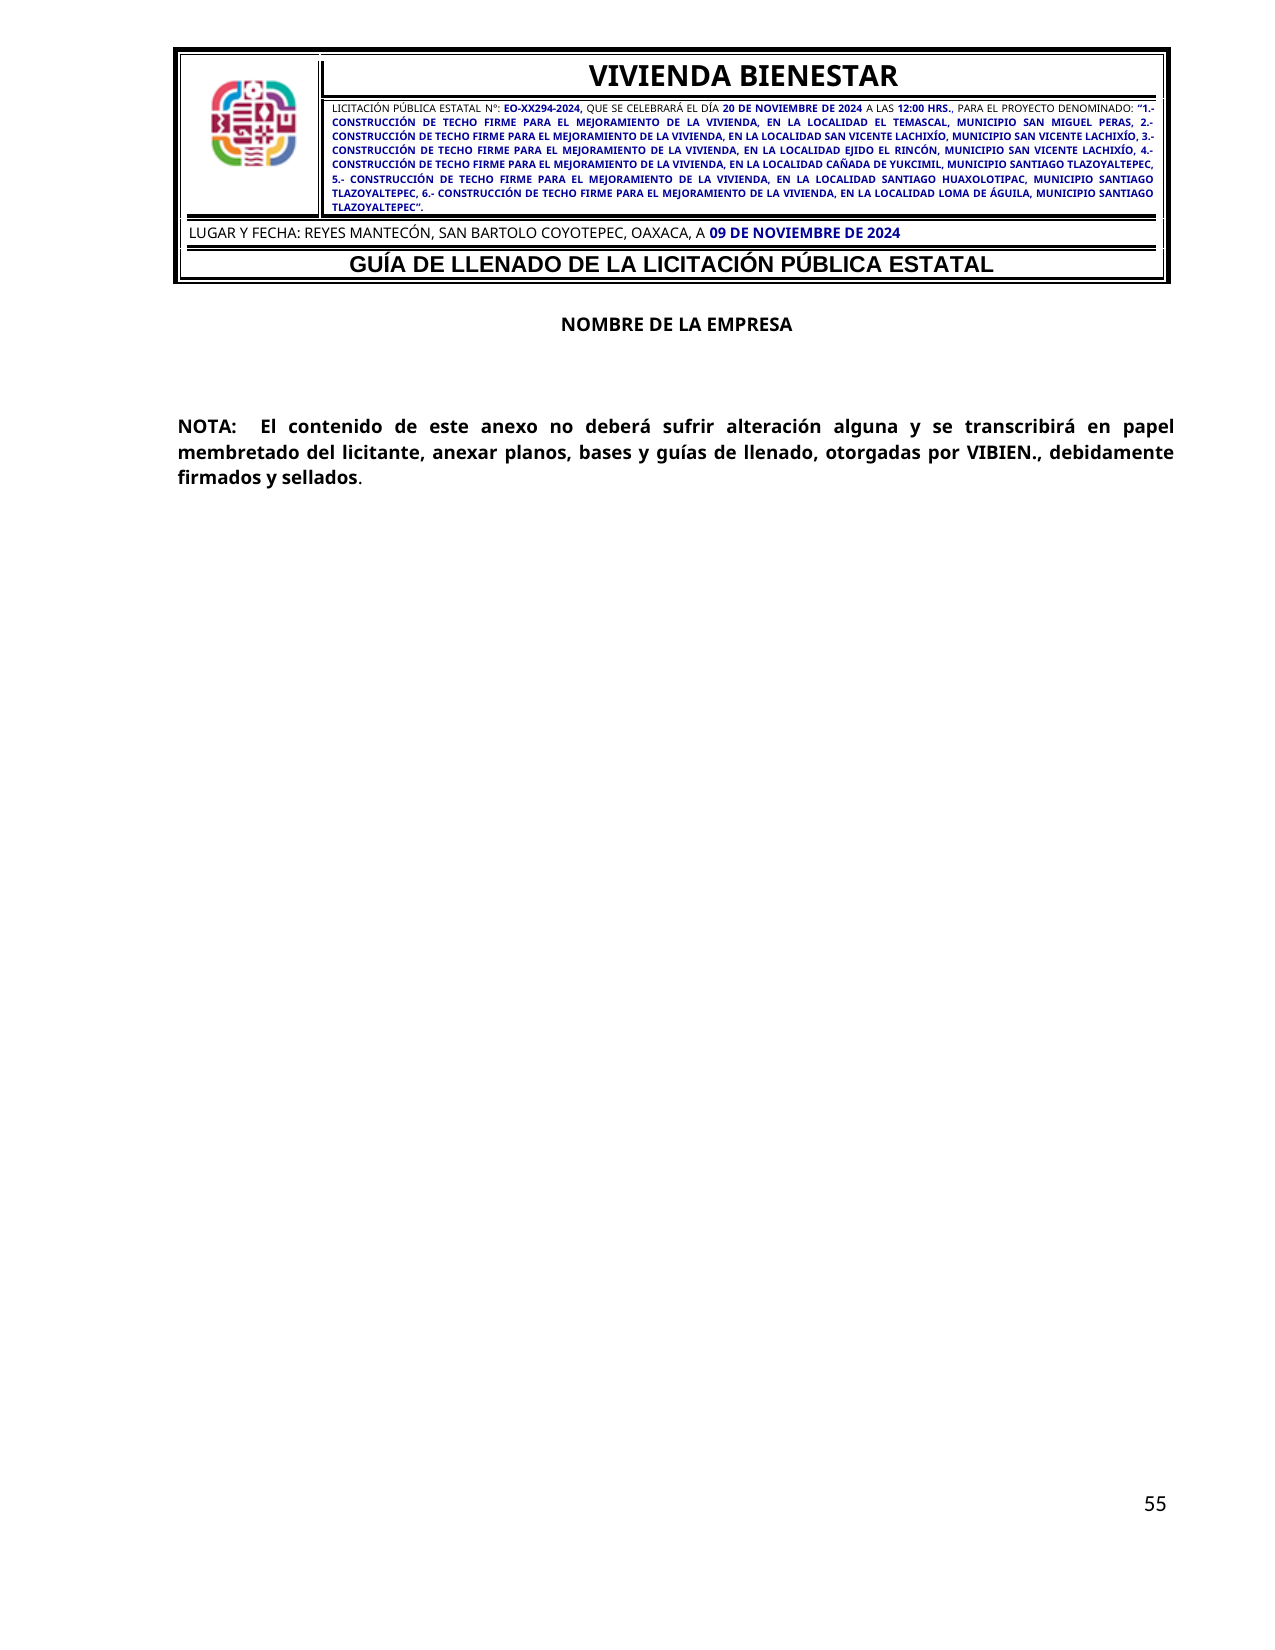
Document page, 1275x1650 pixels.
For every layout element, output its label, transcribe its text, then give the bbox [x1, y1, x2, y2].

text NOMBRE DE LA EMPRESA [177, 311, 1176, 337]
text NOTA: El contenido de este anexo no deberá sufrir alteración alguna y se transcribirá en papel membretado del licitante, anexar planos, bases y guías de llenado, otorgadas por VIBIEN., debidamente firmados y sellados. [177, 413, 1176, 490]
picture [200, 73, 307, 172]
